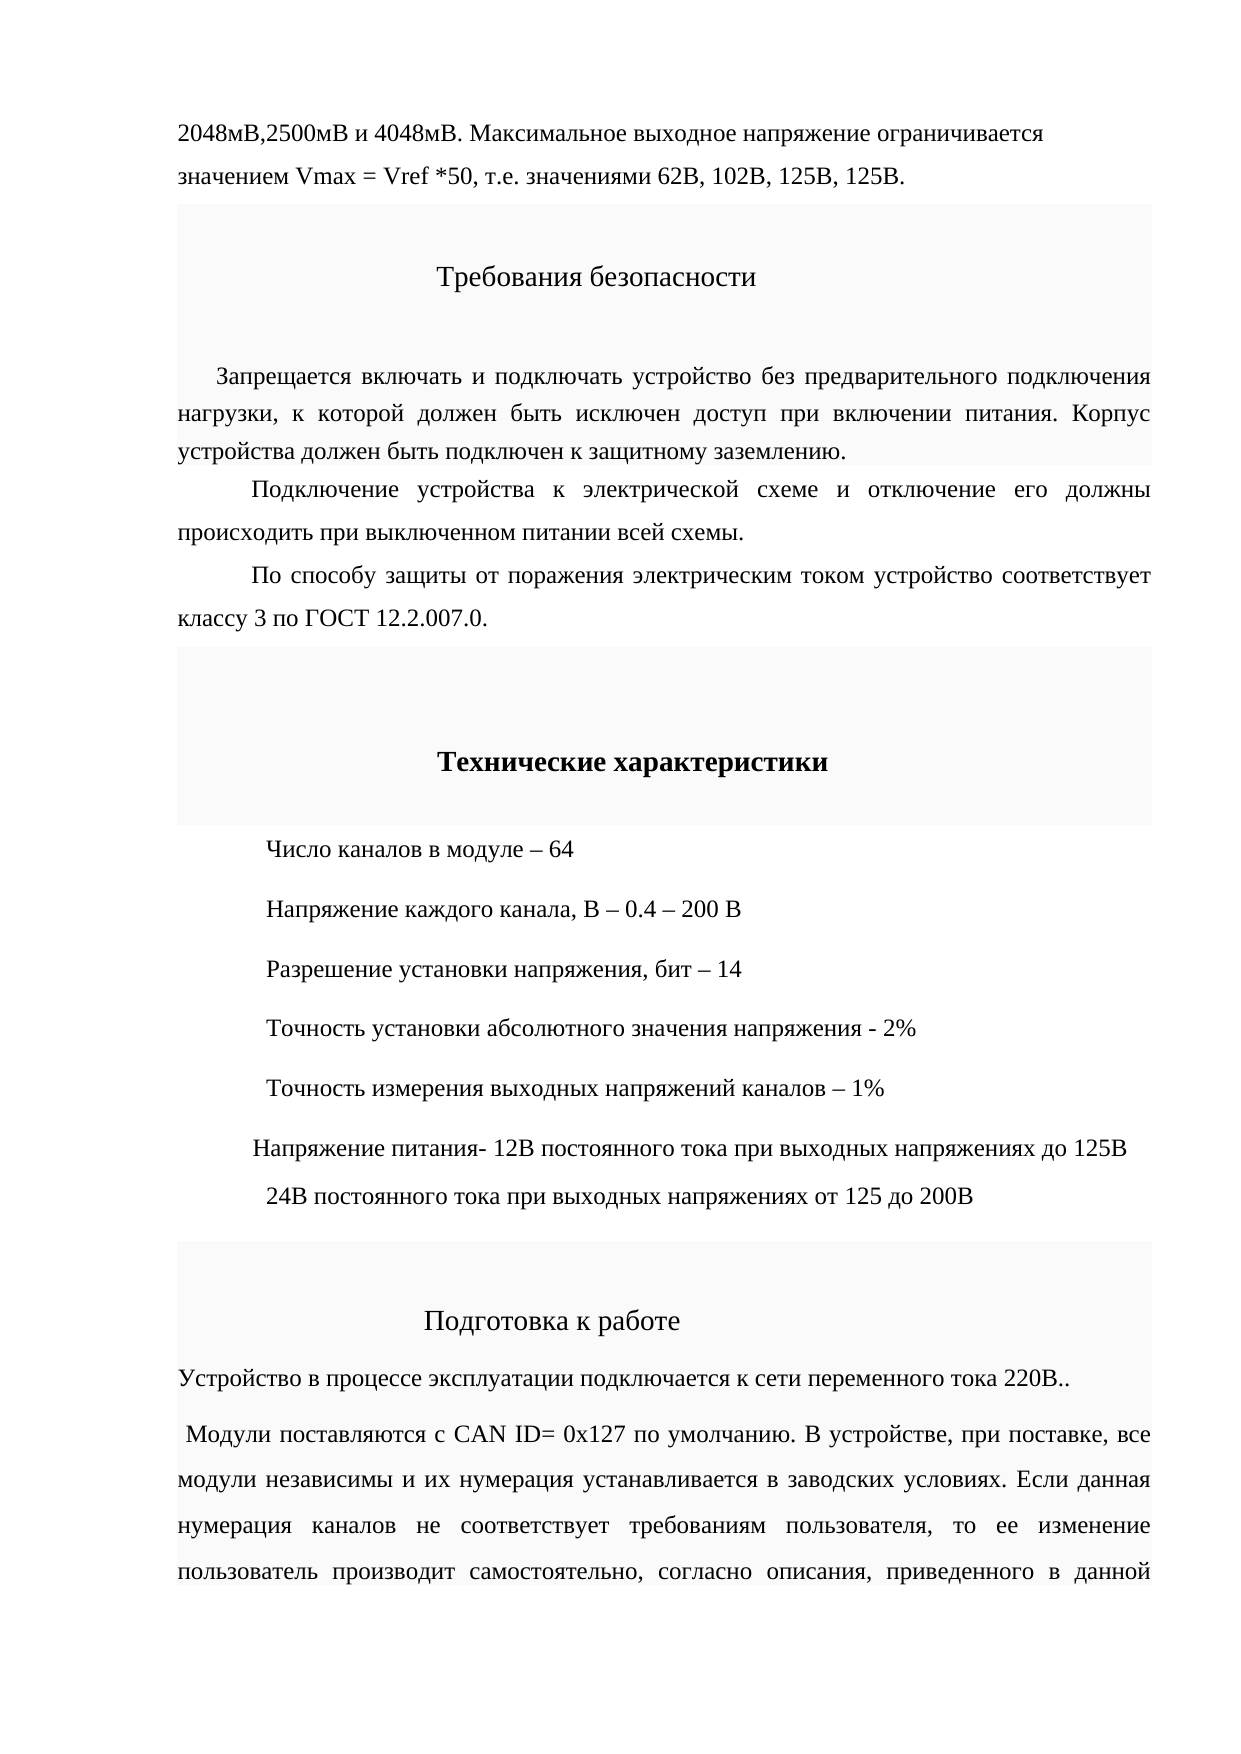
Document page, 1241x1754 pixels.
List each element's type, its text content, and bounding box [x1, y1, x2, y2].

text Подготовка к работе [177, 1291, 1152, 1337]
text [177, 118, 1152, 190]
text Напряжение каждого канала, В – 0.4 – 200 В [177, 894, 1122, 923]
text Число каналов в модуле – 64 [177, 834, 1122, 863]
text Точность измерения выходных напряжений каналов – 1% [177, 1073, 1122, 1102]
text Требования безопасности [177, 255, 1152, 292]
text Точность установки абсолютного значения напряжения - 2% [177, 1013, 1122, 1042]
text 24В постоянного тока при выходных напряжениях от 125 до 200В [177, 1181, 1122, 1209]
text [177, 1402, 1152, 1585]
text По способу защиты от поражения электрическим током устройство соответствует классу 3 по ГОСТ 12.2.007.0. [177, 560, 1152, 632]
text Запрещается включать и подключать устройство без предварительного подключения нагрузки, к которой должен быть исключен доступ при включении питания. Корпус устройства должен быть подключен к защитному заземлению. [177, 352, 1152, 465]
text Устройство в процессе эксплуатации подключается к сети переменного тока 220В.. [177, 1346, 1152, 1392]
text Разрешение установки напряжения, бит – 14 [177, 954, 1122, 982]
text Технические характеристики [177, 740, 1152, 778]
text Подключение устройства к электрической схеме и отключение его должны происходить при выключенном питании всей схемы. [177, 474, 1152, 546]
text Напряжение питания- 12В постоянного тока при выходных напряжениях до 125В [177, 1133, 1152, 1162]
